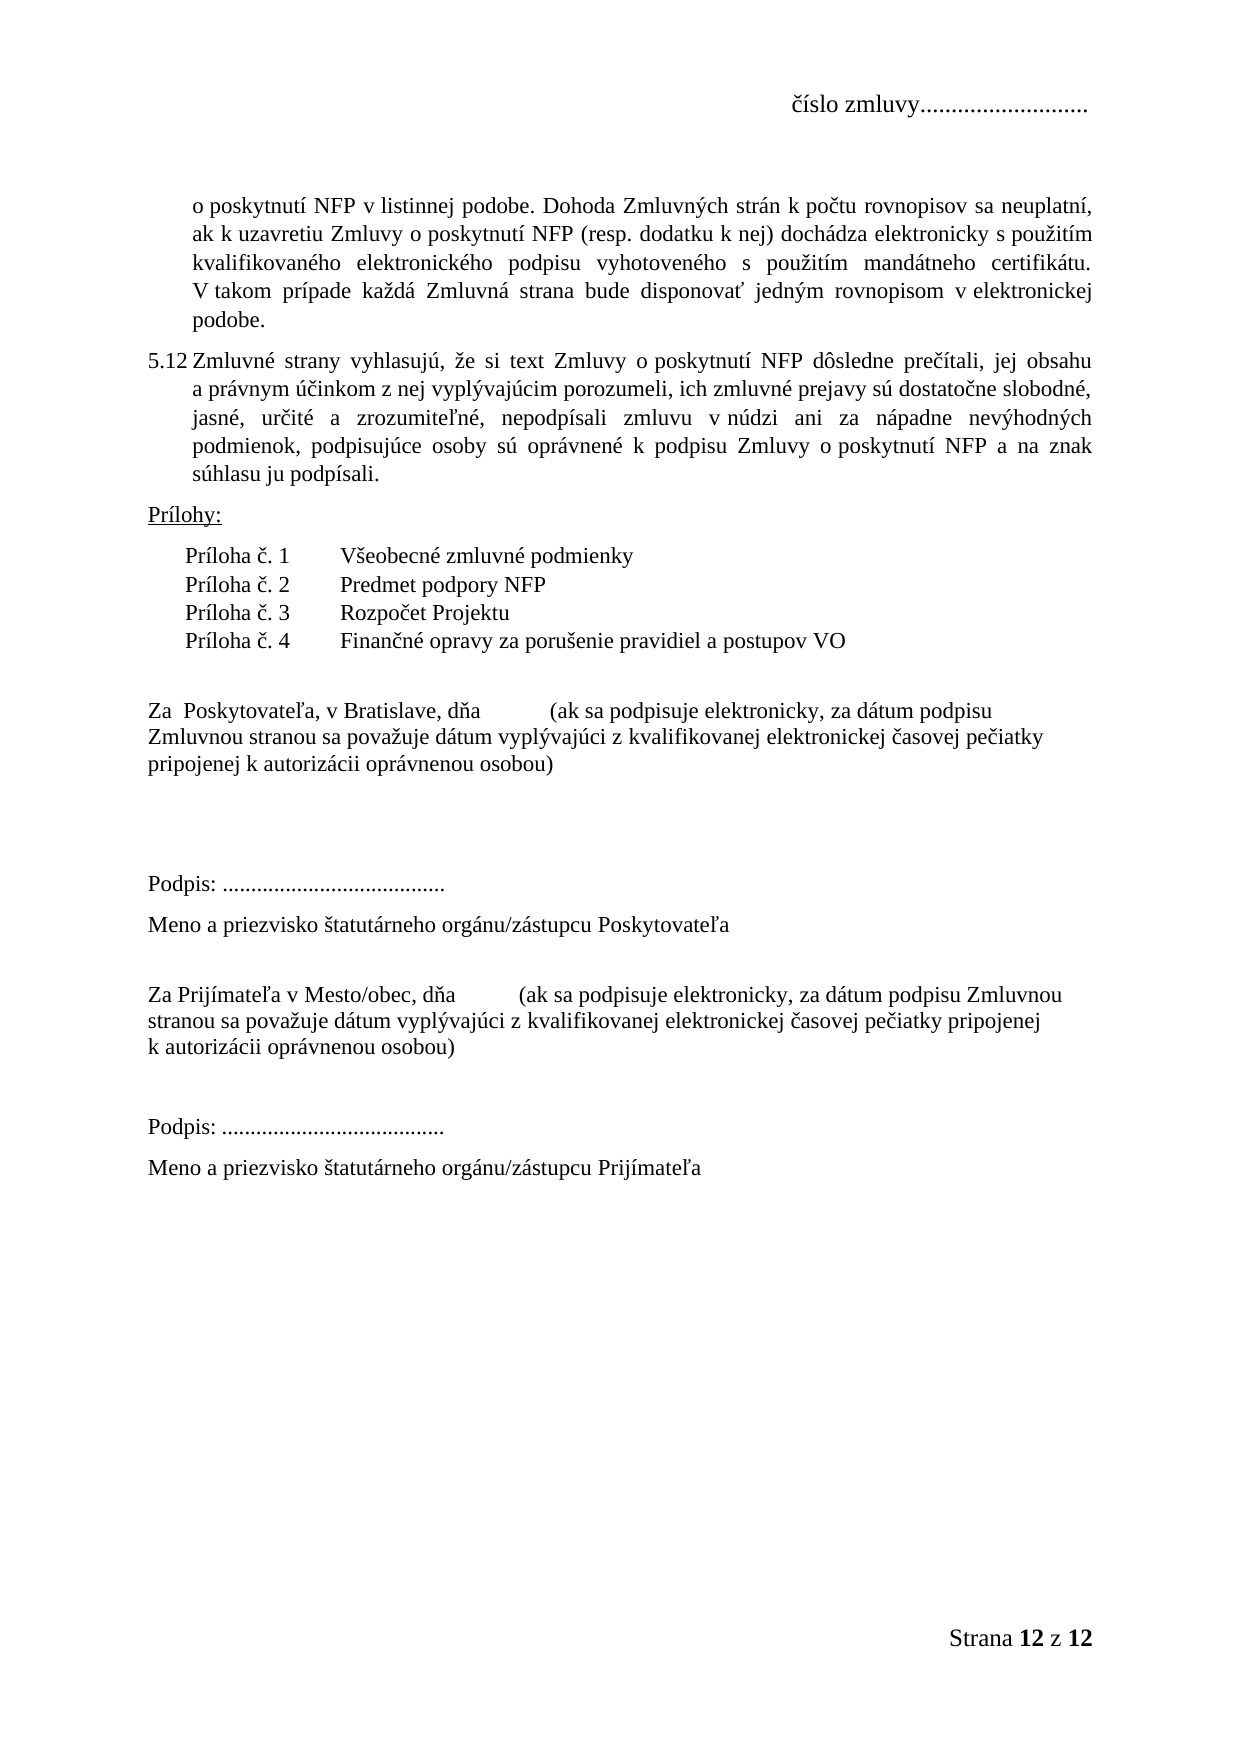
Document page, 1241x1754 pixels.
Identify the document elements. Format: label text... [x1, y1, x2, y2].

text Meno a priezvisko štatutárneho orgánu/zástupcu Prijímateľa [148, 1154, 1092, 1181]
text Podpis: ....................................... [148, 1113, 1092, 1139]
text Príloha č. 4 Finančné opravy za porušenie pravidiel a postupov VO [185, 628, 1092, 654]
text Príloha č. 2 Predmet podpory NFP [185, 571, 1092, 597]
text Príloha č. 1 Všeobecné zmluvné podmienky [185, 542, 1092, 569]
text Za Prijímateľa v Mesto/obec, dňa (ak sa podpisuje elektronicky, za dátum podpisu Zmluvnou stranou sa považuje dátum vyplývajúci z kvalifikovanej elektronickej časovej pečiatky pripojenej k autorizácii oprávnenou osobou) [148, 981, 1092, 1060]
text Za Poskytovateľa, v Bratislave, dňa (ak sa podpisuje elektronicky, za dátum podpisu Zmluvnou stranou sa považuje dátum vyplývajúci z kvalifikovanej elektronickej časovej pečiatky pripojenej k autorizácii oprávnenou osobou) [148, 697, 1092, 776]
list Zmluvné strany vyhlasujú, že si text Zmluvy o poskytnutí NFP dôsledne prečítali, jej obsahu a právnym účinkom z nej vyplývajúcim porozumeli, ich zmluvné prejavy sú dostatočne slobodné, jasné, určité a zrozumiteľné, nepodpísali zmluvu v núdzi ani za nápadne nevýhodných podmienok, podpisujúce osoby sú oprávnené k podpisu Zmluvy o poskytnutí NFP a na znak súhlasu ju podpísali. [148, 347, 1092, 487]
text Prílohy: [148, 501, 1092, 528]
text Meno a priezvisko štatutárneho orgánu/zástupcu Poskytovateľa [148, 911, 1092, 938]
text Príloha č. 3 Rozpočet Projektu [185, 599, 1092, 626]
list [148, 192, 1092, 332]
text Podpis: ....................................... [148, 870, 1092, 897]
